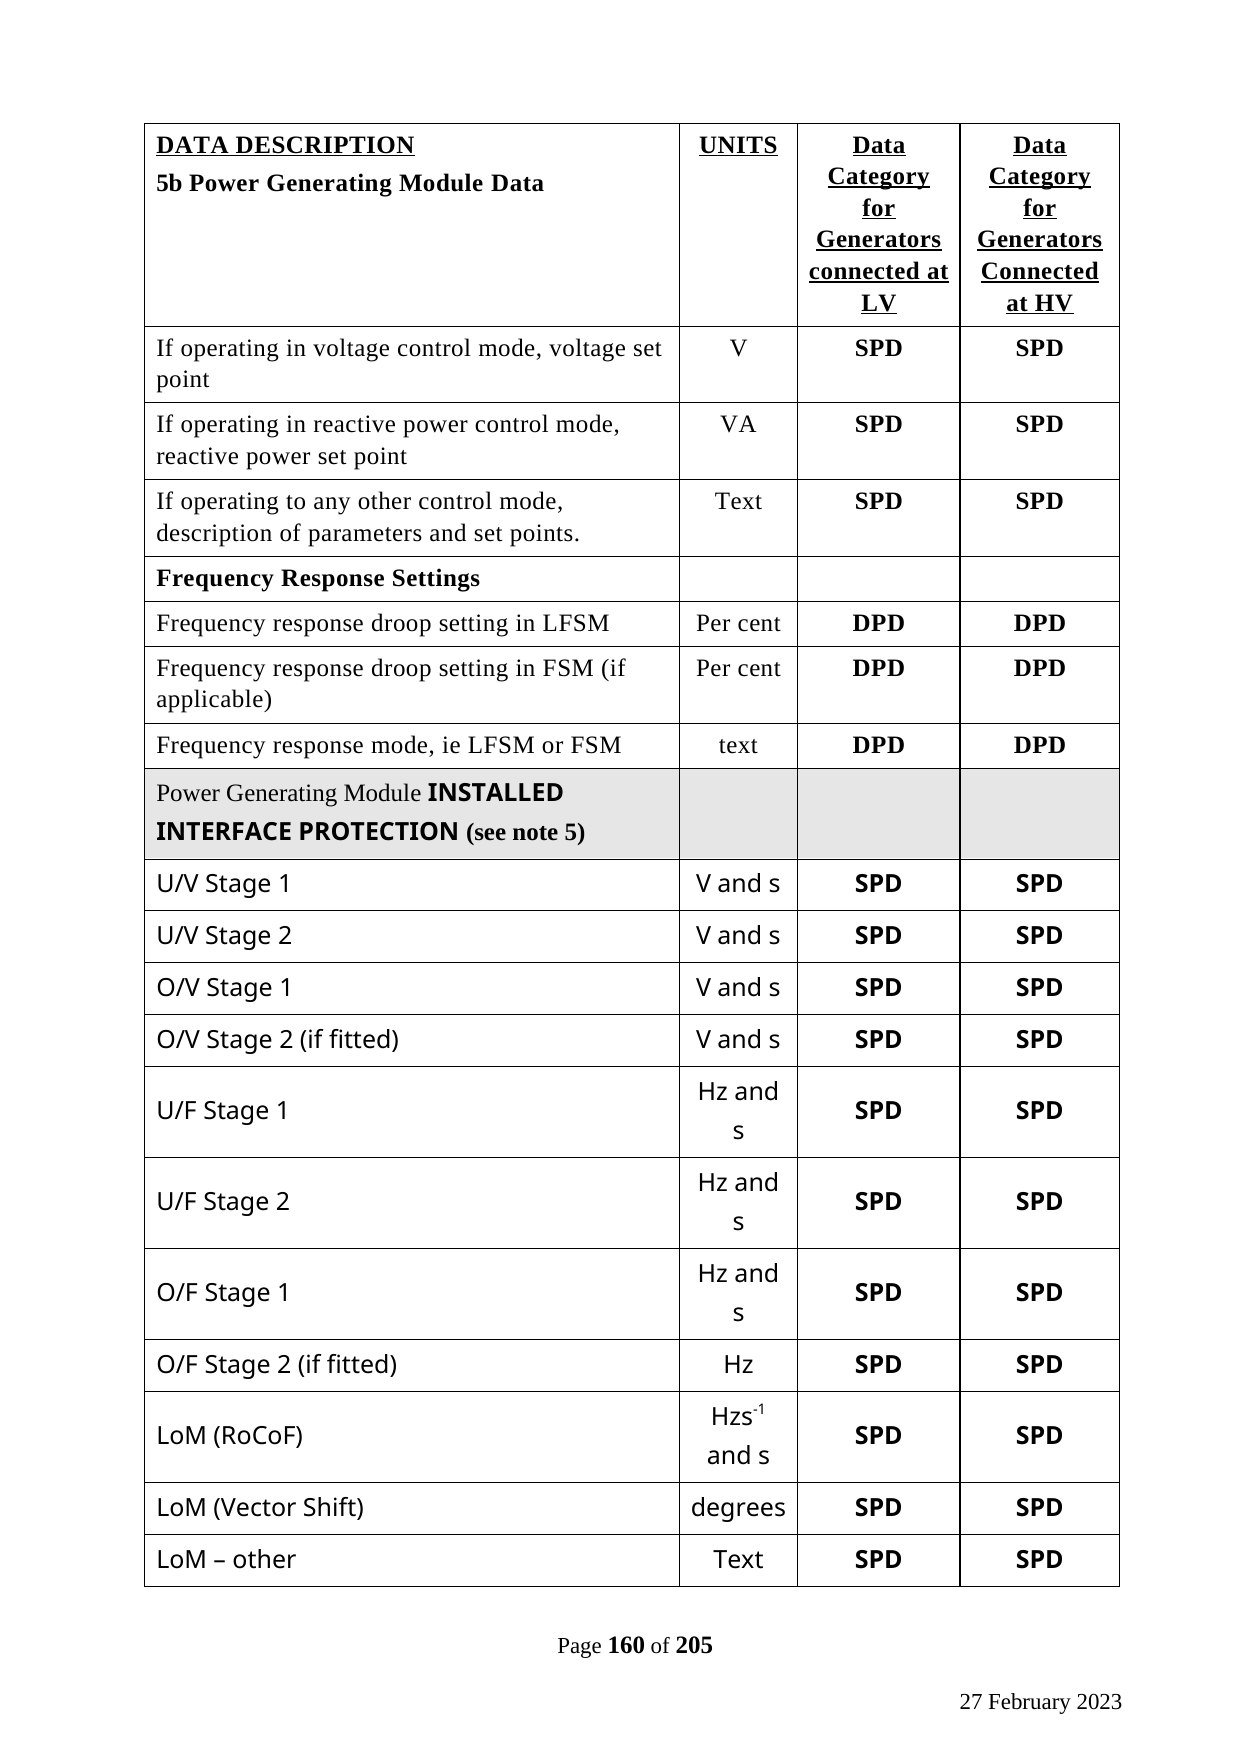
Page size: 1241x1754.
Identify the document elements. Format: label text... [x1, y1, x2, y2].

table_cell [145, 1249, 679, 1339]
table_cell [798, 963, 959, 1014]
table_cell Text [680, 480, 797, 556]
table_cell DPD [798, 602, 959, 646]
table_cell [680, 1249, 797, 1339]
table_cell Frequency response droop setting in FSM (if applicable) [145, 647, 679, 722]
table_header DESCRIPTION 5b Power Generating Module Data [145, 124, 679, 326]
table_cell SPD [961, 327, 1119, 402]
table_cell U/V Stage 2 [145, 911, 679, 962]
table_cell If operating in reactive power control mode, reactive power set point [145, 403, 679, 479]
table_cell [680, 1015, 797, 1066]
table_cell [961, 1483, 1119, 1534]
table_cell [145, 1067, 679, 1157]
table_cell If operating in voltage control mode, voltage set point [145, 327, 679, 402]
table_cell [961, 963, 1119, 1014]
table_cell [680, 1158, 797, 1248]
table_cell U/V Stage 1 [145, 860, 679, 910]
table_cell [961, 557, 1119, 601]
table_cell SPD [961, 480, 1119, 556]
table_cell Frequency Response Settings [145, 557, 679, 601]
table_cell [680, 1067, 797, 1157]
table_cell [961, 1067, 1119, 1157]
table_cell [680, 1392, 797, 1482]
table_cell SPD [961, 860, 1119, 910]
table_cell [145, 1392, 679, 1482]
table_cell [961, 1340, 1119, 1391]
table_cell SPD [961, 911, 1119, 962]
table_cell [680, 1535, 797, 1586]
table_cell DPD [961, 602, 1119, 646]
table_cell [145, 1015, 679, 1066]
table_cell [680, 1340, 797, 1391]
table_cell V and s [680, 911, 797, 962]
table_cell Power Generating Module Installed Interface Protection (see note 5) [145, 769, 679, 858]
table_cell [680, 557, 797, 601]
table_cell SPD [798, 403, 959, 479]
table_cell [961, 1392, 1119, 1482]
table_cell [798, 769, 959, 858]
table_cell text [680, 724, 797, 767]
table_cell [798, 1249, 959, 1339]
table_cell Per cent [680, 602, 797, 646]
table_cell DPD [798, 724, 959, 767]
table_cell SPD [961, 403, 1119, 479]
table_cell DPD [961, 724, 1119, 767]
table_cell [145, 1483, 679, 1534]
table_cell If operating to any other control mode, description of parameters and set points. [145, 480, 679, 556]
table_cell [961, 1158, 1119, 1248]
table_cell [798, 557, 959, 601]
table_cell Frequency response droop setting in LFSM [145, 602, 679, 646]
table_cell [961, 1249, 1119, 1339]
table_cell [680, 769, 797, 858]
table_cell SPD [798, 911, 959, 962]
table_cell Per cent [680, 647, 797, 722]
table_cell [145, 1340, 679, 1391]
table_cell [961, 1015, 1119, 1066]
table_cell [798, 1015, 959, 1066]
table_cell SPD [798, 327, 959, 402]
table_cell SPD [798, 860, 959, 910]
table_cell O/V Stage 1 [145, 963, 679, 1014]
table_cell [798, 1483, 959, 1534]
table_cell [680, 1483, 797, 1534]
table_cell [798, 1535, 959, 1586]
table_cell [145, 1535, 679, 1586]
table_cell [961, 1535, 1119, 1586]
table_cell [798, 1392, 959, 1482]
table_cell Frequency response mode, ie LFSM or FSM [145, 724, 679, 767]
table_cell VA [680, 403, 797, 479]
table_cell DPD [798, 647, 959, 722]
table_header Data Category for Generators connected at LV [798, 124, 959, 326]
table_cell DPD [961, 647, 1119, 722]
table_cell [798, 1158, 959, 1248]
table_cell SPD [798, 480, 959, 556]
table_cell [961, 769, 1119, 858]
table_cell V [680, 327, 797, 402]
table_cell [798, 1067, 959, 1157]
table_cell V and s [680, 963, 797, 1014]
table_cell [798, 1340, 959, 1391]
table_cell V and s [680, 860, 797, 910]
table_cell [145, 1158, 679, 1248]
table_header UNITS [680, 124, 797, 326]
table_header Data Category for Generators Connected at HV [961, 124, 1119, 326]
